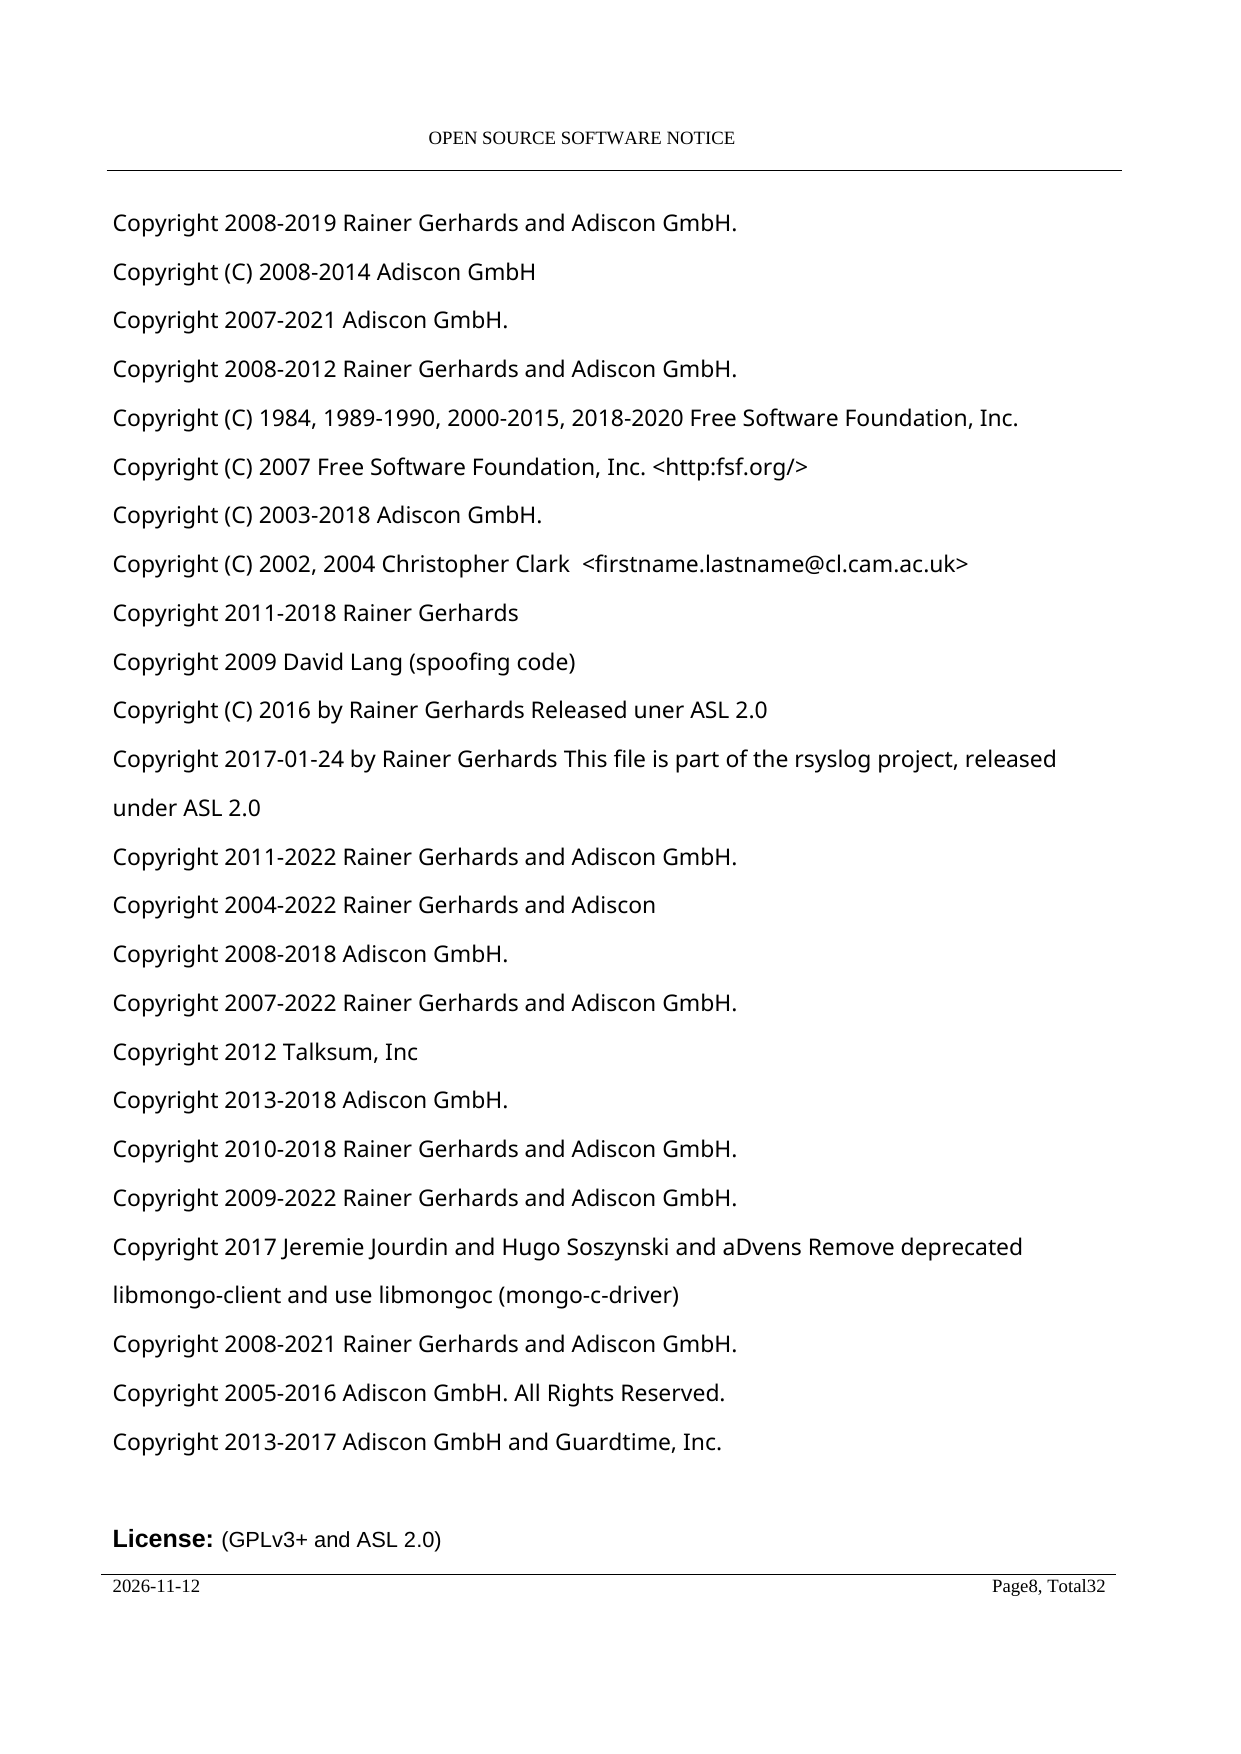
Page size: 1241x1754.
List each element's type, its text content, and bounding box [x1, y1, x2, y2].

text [112, 206, 1128, 1506]
text License: (GPLv3+ and ASL 2.0) [112, 1523, 1128, 1555]
